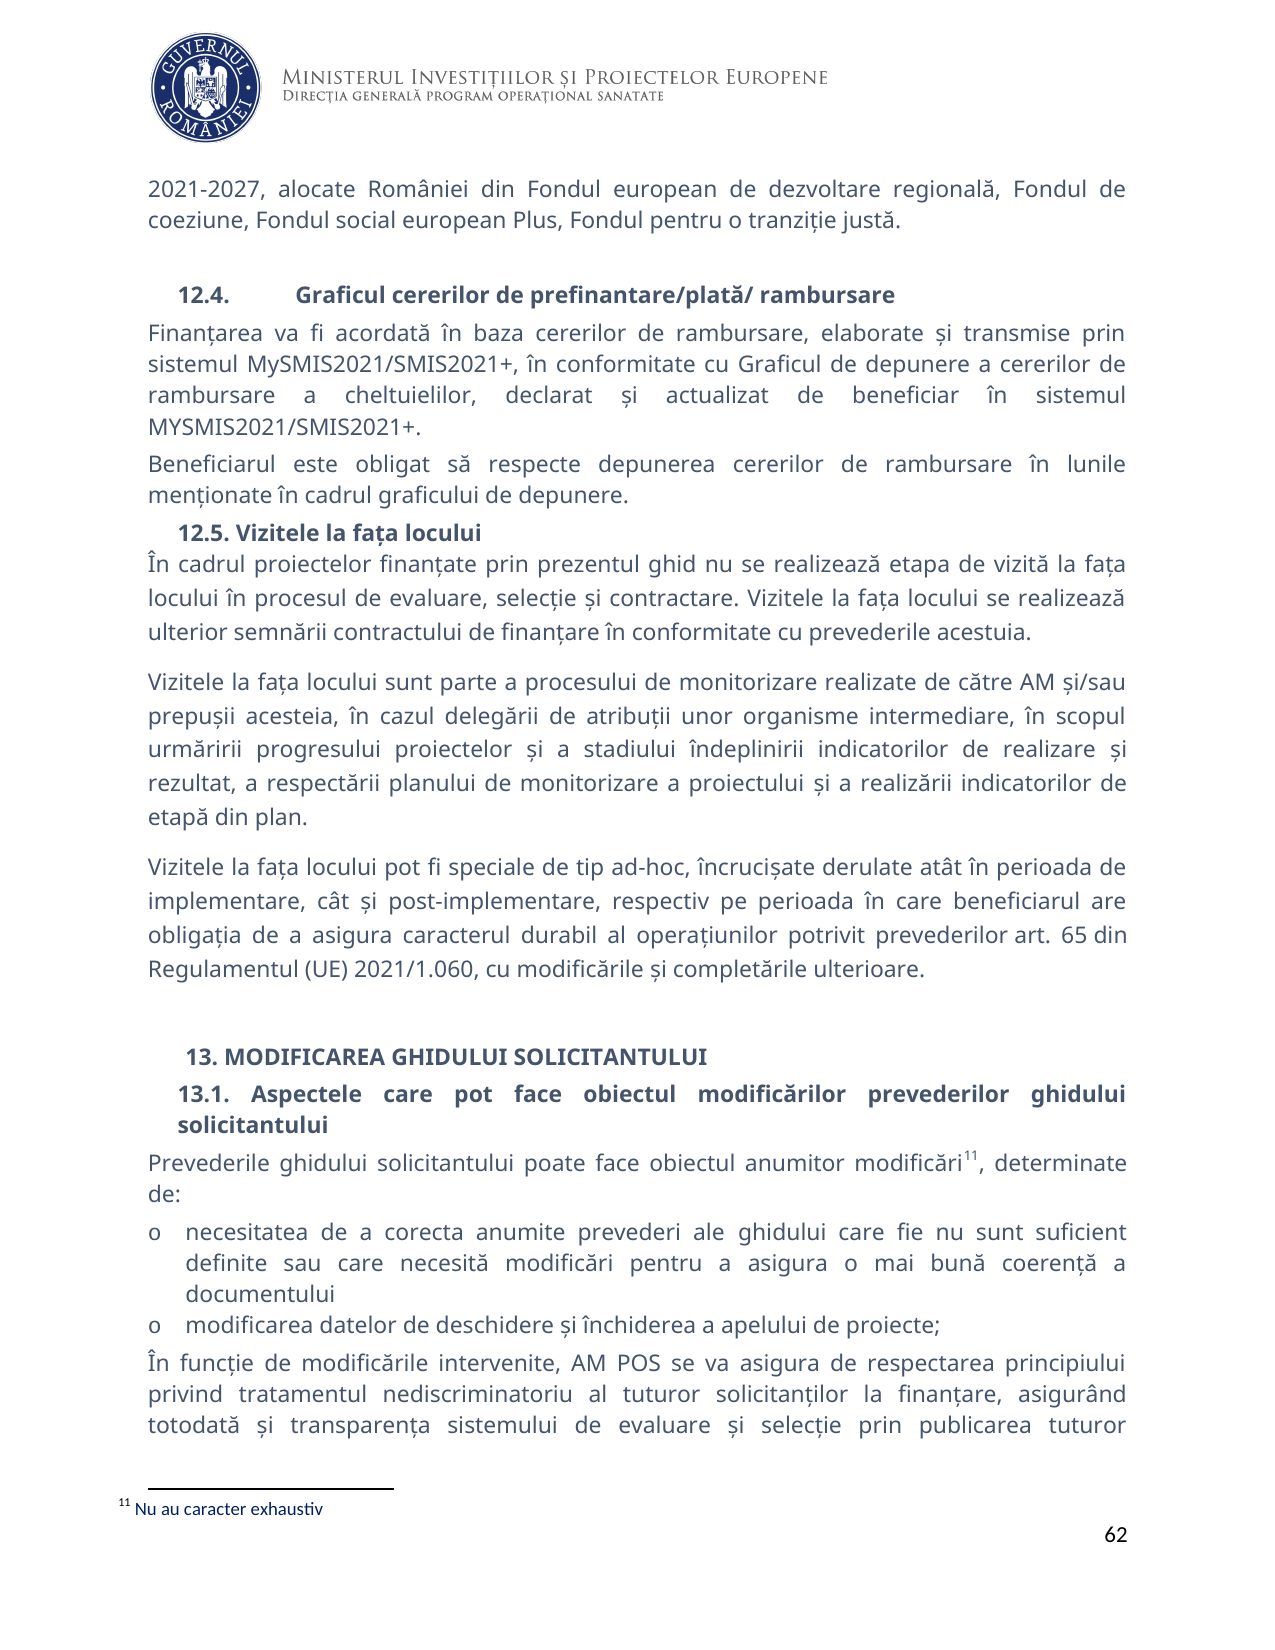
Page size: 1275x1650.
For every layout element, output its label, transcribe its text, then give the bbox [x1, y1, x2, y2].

text Vizitele la faţa locului pot fi speciale de tip ad-hoc, încrucişate derulate atât în perioada de implementare, cât şi post-implementare, respectiv pe perioada în care beneficiarul are obligaţia de a asigura caracterul durabil al operaţiunilor potrivit prevederilor art. 65 din Regulamentul (UE) 2021/1.060, cu modificările şi completările ulterioare. [148, 851, 1127, 984]
text În cadrul proiectelor finanțate prin prezentul ghid nu se realizează etapa de vizită la fața locului în procesul de evaluare, selecție și contractare. Vizitele la fața locului se realizează ulterior semnării contractului de finanțare în conformitate cu prevederile acestuia. [148, 548, 1127, 647]
text 12.4. Graficul cererilor de prefinantare/plată/ rambursare [177, 279, 1127, 310]
text Beneficiarul este obligat să respecte depunerea cererilor de rambursare în lunile menționate în cadrul graficului de depunere. [148, 448, 1127, 510]
text Vizitele la fața locului sunt parte a procesului de monitorizare realizate de către AM și/sau prepușii acesteia, în cazul delegării de atribuții unor organisme intermediare, în scopul urmăririi progresului proiectelor şi a stadiului îndeplinirii indicatorilor de realizare şi rezultat, a respectării planului de monitorizare a proiectului şi a realizării indicatorilor de etapă din plan. [148, 666, 1127, 832]
text 12.5. Vizitele la fața locului [177, 517, 1127, 548]
list necesitatea de a corecta anumite prevederi ale ghidului care fie nu sunt suficient definite sau care necesită modificări pentru a asigura o mai bună coerență a documentului [148, 1215, 1127, 1309]
text 13.1. Aspectele care pot face obiectul modificărilor prevederilor ghidului solicitantului [177, 1078, 1127, 1140]
text Prevederile ghidului solicitantului poate face obiectul anumitor modificări, determinate de: [148, 1147, 1127, 1209]
picture [147, 29, 852, 145]
text Finanțarea va fi acordată în baza cererilor de rambursare, elaborate și transmise prin sistemul MySMIS2021/SMIS2021+, în conformitate cu Graficul de depunere a cererilor de rambursare a cheltuielilor, declarat și actualizat de beneficiar în sistemul MYSMIS2021/SMIS2021+. [148, 317, 1127, 442]
text 13. MODIFICAREA GHIDULUI SOLICITANTULUI [185, 1040, 1127, 1072]
list modificarea datelor de deschidere și închiderea a apelului de proiecte; [148, 1309, 1127, 1341]
